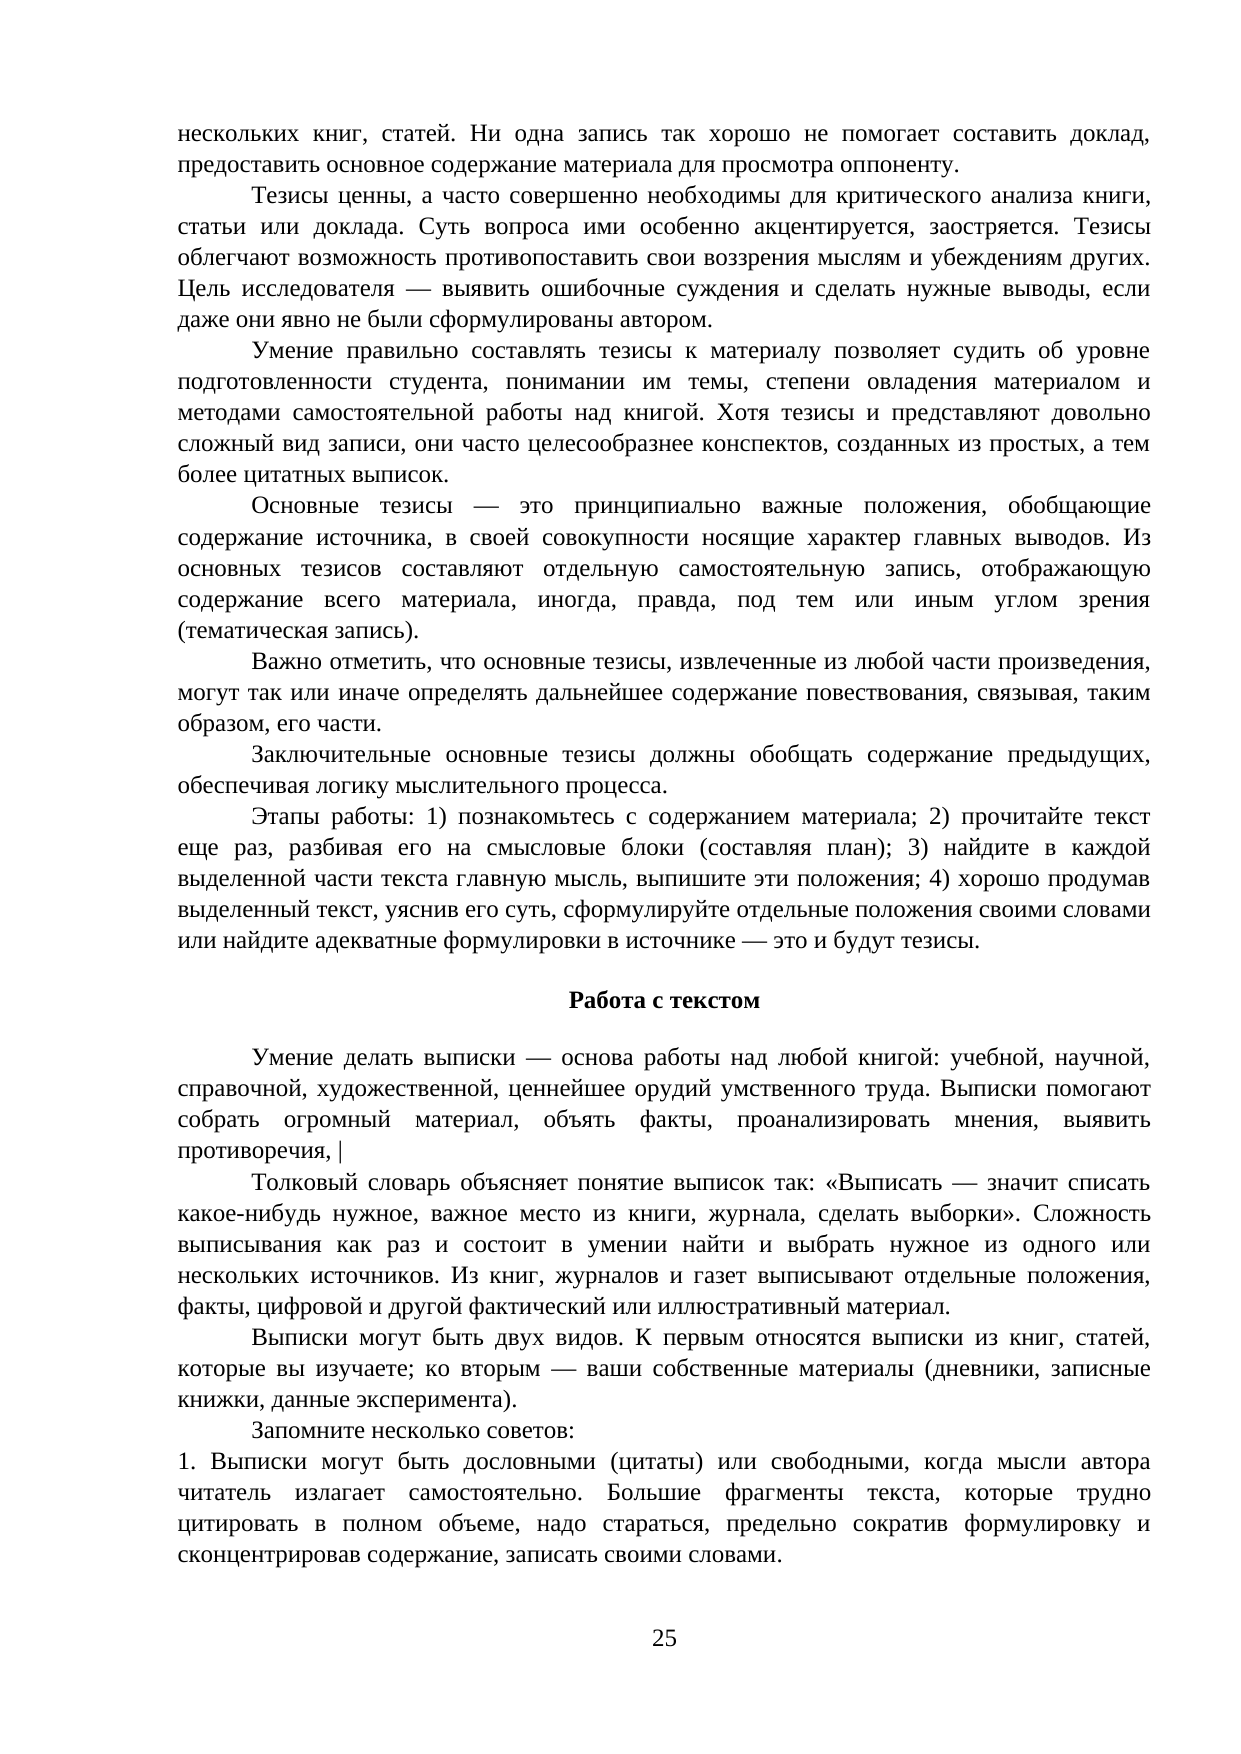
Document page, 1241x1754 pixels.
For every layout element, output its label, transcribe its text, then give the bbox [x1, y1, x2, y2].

text Толковый словарь объясняет понятие выписок так: «Выписать — значит списать какое-нибудь нужное, важное место из книги, журнала, сделать выборки». Сложность выписывания как раз и состоит в умении найти и выбрать нужное из одного или нескольких источников. Из книг, журналов и газет выписывают отдельные положения, факты, цифровой и другой фактический или иллюстративный материал. [177, 1167, 1152, 1319]
text 1. Выписки могут быть дословными (цитаты) или свободными, когда мысли автора читатель излагает самостоятельно. Большие фрагменты текста, которые трудно цитировать в полном объеме, надо стараться, предельно сократив формулировку и сконцентрировав содержание, записать своими словами. [177, 1446, 1152, 1568]
text Выписки могут быть двух видов. К первым относятся выписки из книг, статей, которые вы изучаете; ко вторым — ваши собственные материалы (дневники, записные книжки, данные эксперимента). [177, 1322, 1152, 1413]
text Умение делать выписки — основа работы над любой книгой: учебной, научной, справочной, художественной, ценнейшее орудий умственного труда. Выписки помогают собрать огромный материал, объять факты, проанализировать мнения, выявить противоречия, | [177, 1042, 1152, 1164]
text Умение правильно составлять тезисы к материалу позволяет судить об уровне подготовленности студента, понимании им темы, степени овладения материалом и методами самостоятельной работы над книгой. Хотя тезисы и представляют довольно сложный вид записи, они часто целесообразнее конспектов, созданных из простых, а тем более цитатных выписок. [177, 335, 1152, 488]
text Запомните несколько советов: [177, 1415, 1152, 1444]
text Основные тезисы — это принципиально важные положения, обобщающие содержание источника, в своей совокупности носящие характер главных выводов. Из основных тезисов составляют отдельную самостоятельную запись, отображающую содержание всего материала, иногда, правда, под тем или иным углом зрения (тематическая запись). [177, 491, 1152, 643]
text Заключительные основные тезисы должны обобщать содержание предыдущих, обеспечивая логику мыслительного процесса. [177, 739, 1152, 799]
text Тезисы ценны, а часто совершенно необходимы для критического анализа книги, статьи или доклада. Суть вопроса ими особенно акцентируется, заостряется. Тезисы облегчают возможность противопоставить свои воззрения мыслям и убеждениям других. Цель исследователя — выявить ошибочные суждения и сделать нужные выводы, если даже они явно не были сформулированы автором. [177, 180, 1152, 333]
text Этапы работы: 1) познакомьтесь с содержанием материала; 2) прочитайте текст еще раз, разбивая его на смысловые блоки (составляя план); 3) найдите в каждой выделенной части текста главную мысль, выпишите эти положения; 4) хорошо продумав выделенный текст, уяснив его суть, сформулируйте отдельные положения своими словами или найдите адекватные формулировки в источнике — это и будут тезисы. [177, 801, 1152, 954]
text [177, 118, 1152, 178]
text Важно отметить, что основные тезисы, извлеченные из любой части произведения, могут так или иначе определять дальнейшее содержание повествования, связывая, таким образом, его части. [177, 646, 1152, 737]
text Работа с текстом [177, 985, 1152, 1014]
